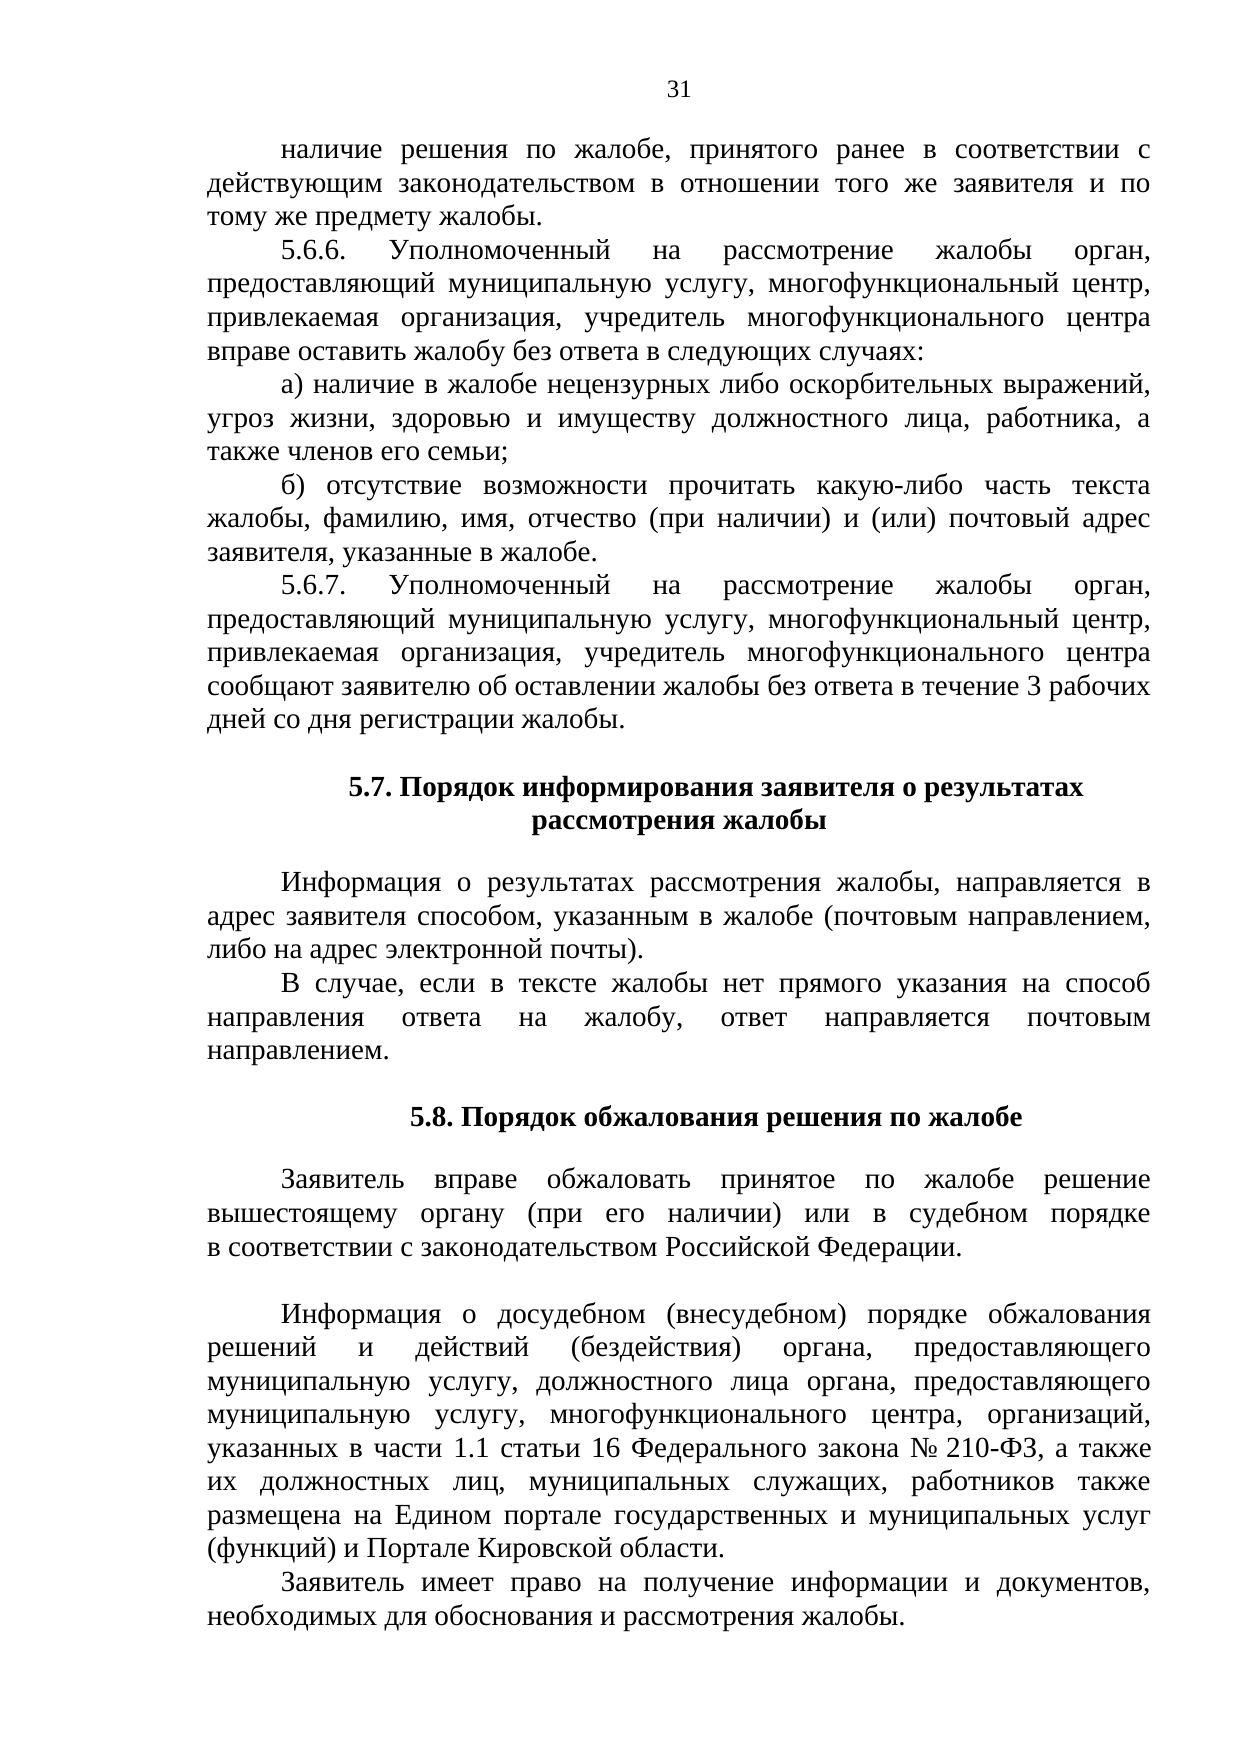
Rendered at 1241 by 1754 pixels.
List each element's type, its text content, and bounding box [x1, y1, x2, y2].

text 5.6.7. Уполномоченный на рассмотрение жалобы орган, предоставляющий муниципальную услугу, многофункциональный центр, привлекаемая организация, учредитель многофункционального центра сообщают заявителю об оставлении жалобы без ответа в течение 3 рабочих дней со дня регистрации жалобы. [207, 567, 1152, 735]
text наличие решения по жалобе, принятого ранее в соответствии с действующим законодательством в отношении того же заявителя и по тому же предмету жалобы. [207, 131, 1152, 232]
text В случае, если в тексте жалобы нет прямого указания на способ направления ответа на жалобу, ответ направляется почтовым направлением. [207, 965, 1152, 1066]
text Информация о результатах рассмотрения жалобы, направляется в адрес заявителя способом, указанным в жалобе (почтовым направлением, либо на адрес электронной почты). [207, 864, 1152, 965]
subtitle 5.7. Порядок информирования заявителя о результатах рассмотрения жалобы [207, 769, 1152, 836]
text Заявитель имеет право на получение информации и документов, необходимых для обоснования и рассмотрения жалобы. [207, 1564, 1152, 1631]
text 5.6.6. Уполномоченный на рассмотрение жалобы орган, предоставляющий муниципальную услугу, многофункциональный центр, привлекаемая организация, учредитель многофункционального центра вправе оставить жалобу без ответа в следующих случаях: [207, 232, 1152, 366]
text а) наличие в жалобе нецензурных либо оскорбительных выражений, угроз жизни, здоровью и имуществу должностного лица, работника, а также членов его семьи; [207, 366, 1152, 467]
text Информация о досудебном (внесудебном) порядке обжалования решений и действий (бездействия) органа, предоставляющего муниципальную услугу, должностного лица органа, предоставляющего муниципальную услугу, многофункционального центра, организаций, указанных в части 1.1 статьи 16 Федерального закона № 210-ФЗ, а также их должностных лиц, муниципальных служащих, работников также размещена на Едином портале государственных и муниципальных услуг (функций) и Портале Кировской области. [207, 1296, 1152, 1564]
text б) отсутствие возможности прочитать какую-либо часть текста жалобы, фамилию, имя, отчество (при наличии) и (или) почтовый адрес заявителя, указанные в жалобе. [207, 467, 1152, 567]
subtitle 5.8. Порядок обжалования решения по жалобе [207, 1099, 1152, 1133]
text Заявитель вправе обжаловать принятое по жалобе решение вышестоящему органу (при его наличии) или в судебном порядке в соответствии с законодательством Российской Федерации. [207, 1162, 1152, 1262]
